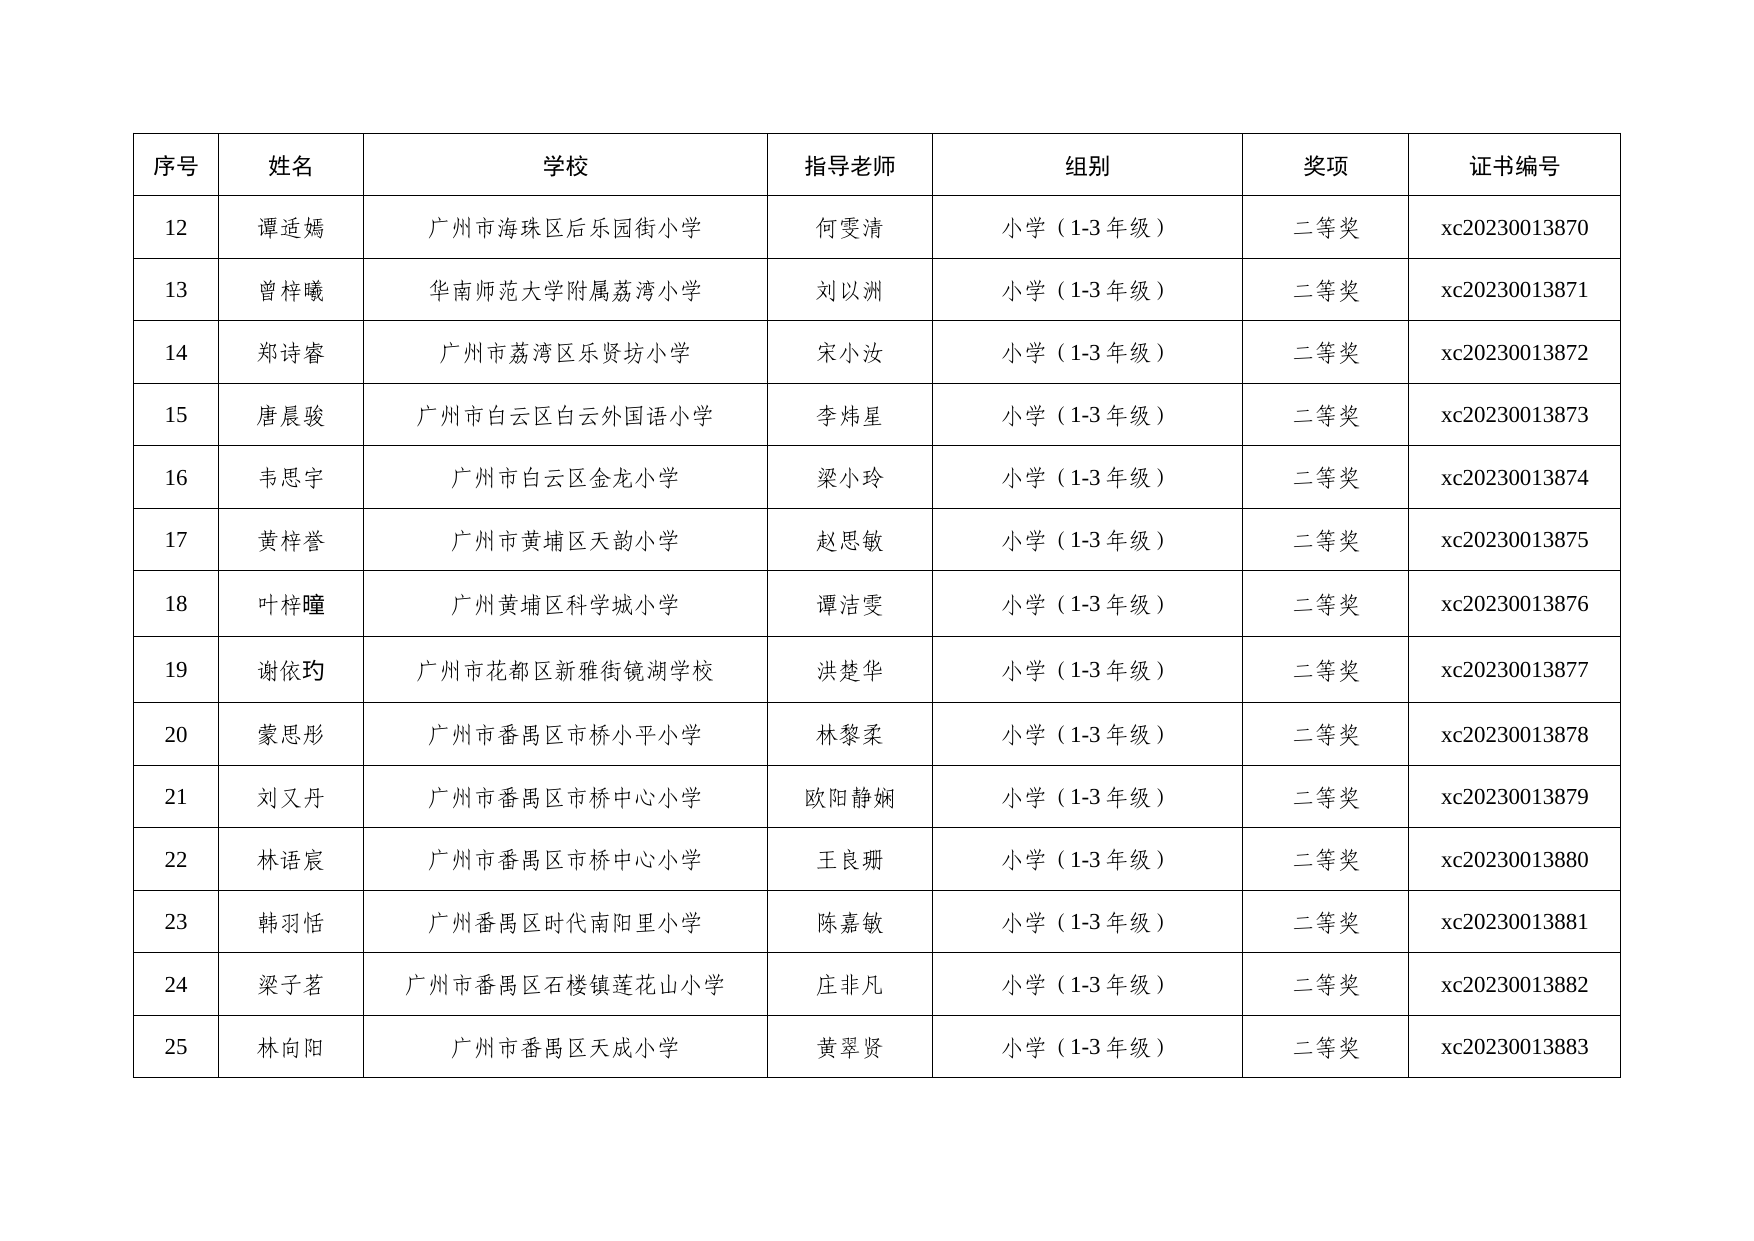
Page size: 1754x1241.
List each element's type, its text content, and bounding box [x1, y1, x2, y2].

table_cell 12 [134, 196, 218, 258]
table_cell 梁小玲 [768, 446, 932, 508]
table_cell 20 [134, 703, 218, 765]
table_cell 黄翠贤 [768, 1016, 932, 1077]
table_cell 梁子茗 [219, 953, 363, 1015]
table_cell 小学（1-3年级） [933, 384, 1242, 445]
table_cell 广州市黄埔区天韵小学 [364, 509, 767, 570]
table_cell 林语宸 [219, 828, 363, 890]
table_cell xc20230013881 [1409, 891, 1620, 952]
table_cell 二等奖 [1243, 384, 1408, 445]
table_cell 二等奖 [1243, 637, 1408, 702]
table_cell 赵思敏 [768, 509, 932, 570]
table_cell 二等奖 [1243, 703, 1408, 765]
table_cell 华南师范大学附属荔湾小学 [364, 259, 767, 320]
table_cell 小学（1-3年级） [933, 259, 1242, 320]
table_cell 小学（1-3年级） [933, 637, 1242, 702]
table_cell 13 [134, 259, 218, 320]
table_cell 小学（1-3年级） [933, 196, 1242, 258]
table_header 组别 [933, 134, 1242, 195]
table_cell 小学（1-3年级） [933, 509, 1242, 570]
table_cell 广州市花都区新雅街镜湖学校 [364, 637, 767, 702]
table_cell xc20230013877 [1409, 637, 1620, 702]
table_cell 16 [134, 446, 218, 508]
table_cell 广州市番禺区石楼镇莲花山小学 [364, 953, 767, 1015]
table_cell xc20230013883 [1409, 1016, 1620, 1077]
table_cell 蒙思彤 [219, 703, 363, 765]
table_cell 小学（1-3年级） [933, 1016, 1242, 1077]
table_cell 韩羽恬 [219, 891, 363, 952]
table_cell 小学（1-3年级） [933, 891, 1242, 952]
table_cell xc20230013871 [1409, 259, 1620, 320]
table_cell 二等奖 [1243, 1016, 1408, 1077]
table_cell xc20230013875 [1409, 509, 1620, 570]
table_cell 二等奖 [1243, 828, 1408, 890]
table_cell 二等奖 [1243, 446, 1408, 508]
table_cell xc20230013873 [1409, 384, 1620, 445]
table_cell 25 [134, 1016, 218, 1077]
table_cell 王良珊 [768, 828, 932, 890]
table_cell 15 [134, 384, 218, 445]
table_cell 曾梓曦 [219, 259, 363, 320]
table_cell xc20230013880 [1409, 828, 1620, 890]
table_cell 韦思宇 [219, 446, 363, 508]
table_cell 黄梓誉 [219, 509, 363, 570]
table_cell 广州黄埔区科学城小学 [364, 571, 767, 636]
table_cell 19 [134, 637, 218, 702]
table_cell 广州市番禺区市桥中心小学 [364, 766, 767, 827]
table_cell 二等奖 [1243, 766, 1408, 827]
table_cell 小学（1-3年级） [933, 953, 1242, 1015]
table_cell 23 [134, 891, 218, 952]
table_cell 二等奖 [1243, 509, 1408, 570]
table_cell 17 [134, 509, 218, 570]
table_cell 广州市白云区白云外国语小学 [364, 384, 767, 445]
table_cell 24 [134, 953, 218, 1015]
table_cell 陈嘉敏 [768, 891, 932, 952]
table_cell 二等奖 [1243, 259, 1408, 320]
table_cell 二等奖 [1243, 571, 1408, 636]
table_header 指导老师 [768, 134, 932, 195]
table_header 证书编号 [1409, 134, 1620, 195]
table_header 学校 [364, 134, 767, 195]
table_cell 刘以洲 [768, 259, 932, 320]
table_cell 谢依玓 [219, 637, 363, 702]
table_cell 18 [134, 571, 218, 636]
table_cell 广州市海珠区后乐园街小学 [364, 196, 767, 258]
table_cell 郑诗睿 [219, 321, 363, 383]
table_cell xc20230013870 [1409, 196, 1620, 258]
table_cell 二等奖 [1243, 953, 1408, 1015]
table_cell 小学（1-3年级） [933, 703, 1242, 765]
table_cell 广州市荔湾区乐贤坊小学 [364, 321, 767, 383]
table_cell 刘又丹 [219, 766, 363, 827]
table_cell 广州番禺区时代南阳里小学 [364, 891, 767, 952]
table_cell 二等奖 [1243, 196, 1408, 258]
table_cell 二等奖 [1243, 321, 1408, 383]
table_header 序号 [134, 134, 218, 195]
table_cell 欧阳静娴 [768, 766, 932, 827]
table_cell 林黎柔 [768, 703, 932, 765]
table_cell 宋小汝 [768, 321, 932, 383]
table_cell 洪楚华 [768, 637, 932, 702]
table_cell 广州市白云区金龙小学 [364, 446, 767, 508]
table_cell 何雯清 [768, 196, 932, 258]
table_cell 广州市番禺区市桥中心小学 [364, 828, 767, 890]
table_cell 谭适嫣 [219, 196, 363, 258]
table_header 奖项 [1243, 134, 1408, 195]
table_cell 谭洁雯 [768, 571, 932, 636]
table_cell 小学（1-3年级） [933, 571, 1242, 636]
table_cell 二等奖 [1243, 891, 1408, 952]
table_cell 22 [134, 828, 218, 890]
table_cell xc20230013874 [1409, 446, 1620, 508]
table_cell 广州市番禺区天成小学 [364, 1016, 767, 1077]
table_header 姓名 [219, 134, 363, 195]
table_cell xc20230013879 [1409, 766, 1620, 827]
table_cell 李炜星 [768, 384, 932, 445]
table_cell 小学（1-3年级） [933, 321, 1242, 383]
table_cell 唐晨骏 [219, 384, 363, 445]
table_cell xc20230013876 [1409, 571, 1620, 636]
table_cell xc20230013878 [1409, 703, 1620, 765]
table_cell 21 [134, 766, 218, 827]
table_cell 林向阳 [219, 1016, 363, 1077]
table_cell 广州市番禺区市桥小平小学 [364, 703, 767, 765]
table_cell 小学（1-3年级） [933, 766, 1242, 827]
table_cell 小学（1-3年级） [933, 828, 1242, 890]
table_cell 小学（1-3年级） [933, 446, 1242, 508]
table_cell 庄非凡 [768, 953, 932, 1015]
table_cell 14 [134, 321, 218, 383]
table_cell xc20230013872 [1409, 321, 1620, 383]
table_cell xc20230013882 [1409, 953, 1620, 1015]
table_cell 叶梓曈 [219, 571, 363, 636]
